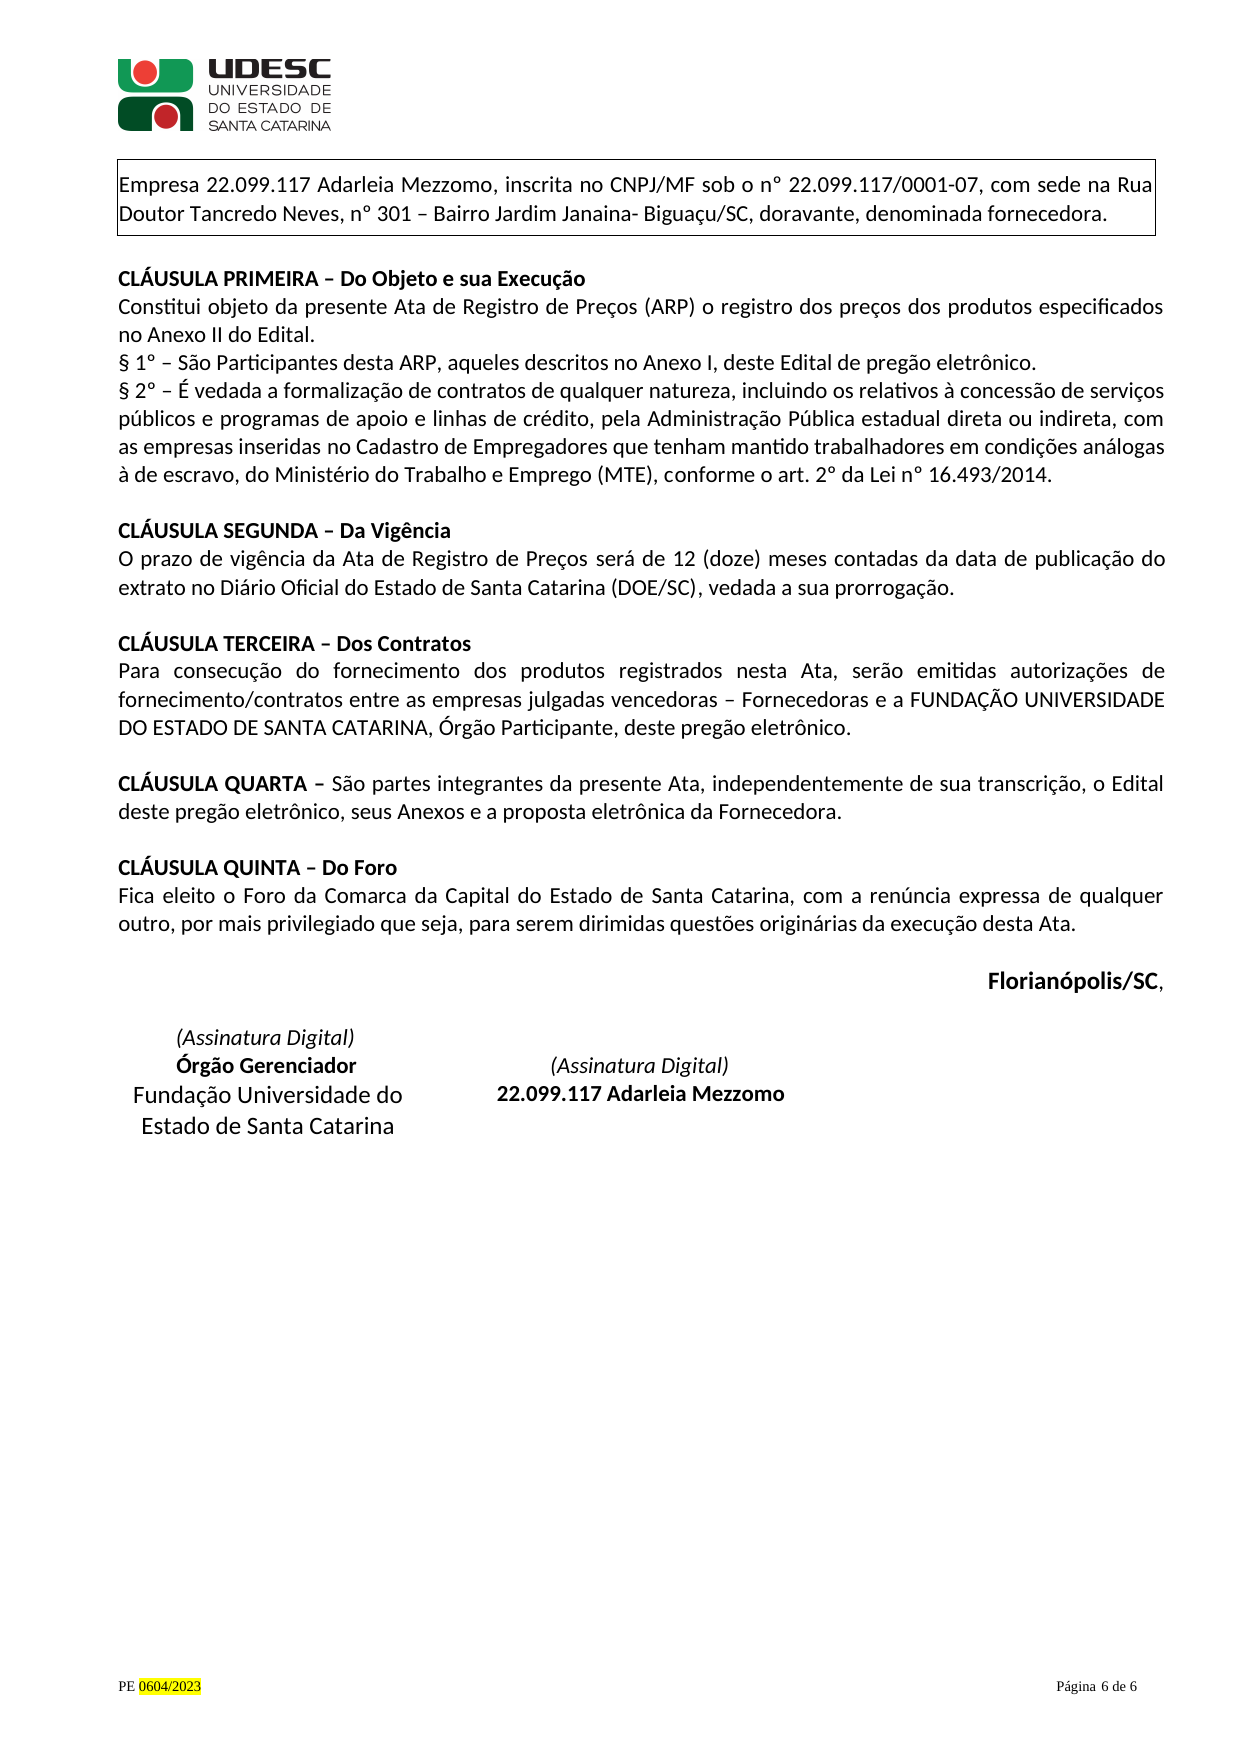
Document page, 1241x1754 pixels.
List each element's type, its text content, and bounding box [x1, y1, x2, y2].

text Órgão Gerenciador [118, 1051, 415, 1079]
text Para consecução do fornecimento dos produtos registrados nesta Ata, serão emitidas autorizações de fornecimento/contratos entre as empresas julgadas vencedoras – Fornecedoras e a FUNDAÇÃO UNIVERSIDADE DO ESTADO DE SANTA CATARINA, Órgão Participante, deste pregão eletrônico. [118, 657, 1166, 741]
table_cell Empresa 22.099.117 Adarleia Mezzomo, inscrita no CNPJ/MF sob o nº 22.099.117/0001-07, com sede na Rua Doutor Tancredo Neves, nº 301 – Bairro Jardim Janaina- Biguaçu/SC, doravante, denominada fornecedora. [118, 160, 1155, 235]
text (Assinatura Digital) [118, 1023, 415, 1051]
text CLÁUSULA QUARTA – São partes integrantes da presente Ata, independentemente de sua transcrição, o Edital deste pregão eletrônico, seus Anexos e a proposta eletrônica da Fornecedora. [118, 769, 1166, 825]
text CLÁUSULA QUINTA – Do Foro [118, 853, 1166, 881]
text (Assinatura Digital) [492, 1051, 789, 1079]
picture [118, 59, 331, 131]
text Constitui objeto da presente Ata de Registro de Preços (ARP) o registro dos preços dos produtos especificados no Anexo II do Edital. [118, 292, 1166, 348]
text O prazo de vigência da Ata de Registro de Preços será de 12 (doze) meses contadas da data de publicação do extrato no Diário Oficial do Estado de Santa Catarina (DOE/SC), vedada a sua prorrogação. [118, 544, 1166, 601]
text , [118, 965, 1164, 995]
text § 1º – São Participantes desta ARP, aqueles descritos no Anexo I, deste Edital de pregão eletrônico. [118, 348, 1166, 376]
text 22.099.117 Adarleia Mezzomo [492, 1079, 789, 1107]
text Fica eleito o Foro da Comarca da Capital do Estado de Santa Catarina, com a renúncia expressa de qualquer outro, por mais privilegiado que seja, para serem dirimidas questões originárias da execução desta Ata. [118, 881, 1166, 937]
text CLÁUSULA SEGUNDA – Da Vigência [118, 517, 1166, 544]
text CLÁUSULA TERCEIRA – Dos Contratos [118, 629, 1166, 657]
subtitle CLÁUSULA PRIMEIRA – Do Objeto e sua Execução [118, 264, 1166, 292]
text Fundação Universidade do Estado de Santa Catarina [118, 1079, 417, 1141]
text § 2º – É vedada a formalização de contratos de qualquer natureza, incluindo os relativos à concessão de serviços públicos e programas de apoio e linhas de crédito, pela Administração Pública estadual direta ou indireta, com as empresas inseridas no Cadastro de Empregadores que tenham mantido trabalhadores em condições análogas à de escravo, do Ministério do Trabalho e Emprego (MTE), conforme o art. 2º da Lei nº 16.493/2014. [118, 376, 1166, 488]
